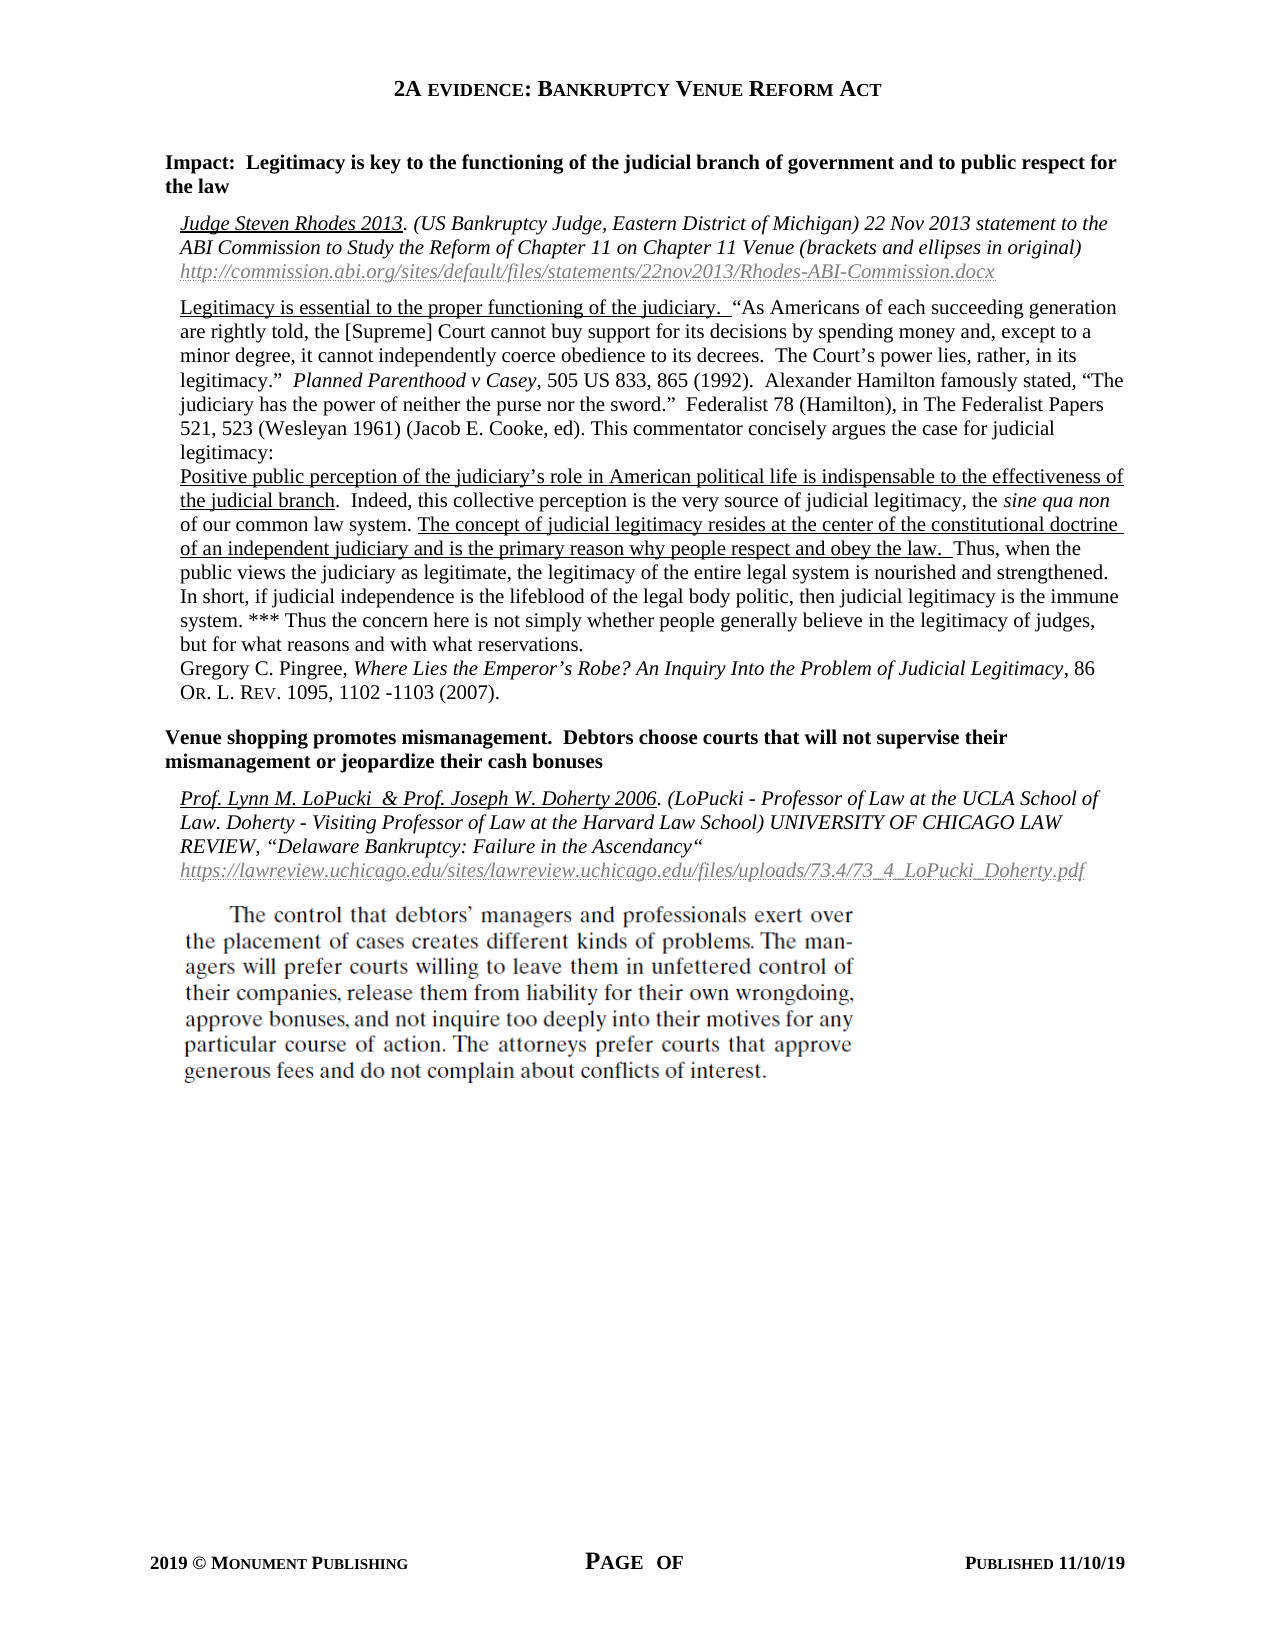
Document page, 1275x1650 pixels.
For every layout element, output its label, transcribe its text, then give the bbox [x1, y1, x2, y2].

text Venue shopping promotes mismanagement. Debtors choose courts that will not supervise their mismanagement or jeopardize their cash bonuses [165, 725, 1125, 773]
text Legitimacy is essential to the proper functioning of the judiciary. “As Americans of each succeeding generation are rightly told, the [Supreme] Court cannot buy support for its decisions by spending money and, except to a minor degree, it cannot independently coerce obedience to its decrees. The Court’s power lies, rather, in its legitimacy.” Planned Parenthood v Casey, 505 US 833, 865 (1992). Alexander Hamilton famously stated, “The judiciary has the power of neither the purse nor the sword.” Federalist 78 (Hamilton), in The Federalist Papers 521, 523 (Wesleyan 1961) (Jacob E. Cooke, ed). This commentator concisely argues the case for judicial legitimacy: Positive public perception of the judiciary’s role in American political life is indispensable to the effectiveness of the judicial branch. Indeed, this collective perception is the very source of judicial legitimacy, the sine qua non of our common law system. The concept of judicial legitimacy resides at the center of the constitutional doctrine of an independent judiciary and is the primary reason why people respect and obey the law. Thus, when the public views the judiciary as legitimate, the legitimacy of the entire legal system is nourished and strengthened. In short, if judicial independence is the lifeblood of the legal body politic, then judicial legitimacy is the immune system. *** Thus the concern here is not simply whether people generally believe in the legitimacy of judges, but for what reasons and with what reservations. Gregory C. Pingree, Where Lies the Emperor’s Robe? An Inquiry Into the Problem of Judicial Legitimacy, 86 Or. L. Rev. 1095, 1102 -1103 (2007). [180, 295, 1125, 704]
text Prof. Lynn M. LoPucki & Prof. Joseph W. Doherty 2006. (LoPucki - Professor of Law at the UCLA School of Law. Doherty - Visiting Professor of Law at the Harvard Law School) UNIVERSITY OF CHICAGO LAW REVIEW, “Delaware Bankruptcy: Failure in the Ascendancy“ https://lawreview.uchicago.edu/sites/lawreview.uchicago.edu/files/uploads/73.4/73_4_LoPucki_Doherty.pdf [180, 786, 1125, 882]
text Impact: Legitimacy is key to the functioning of the judicial branch of government and to public respect for the law [165, 150, 1125, 198]
picture [180, 894, 860, 1084]
